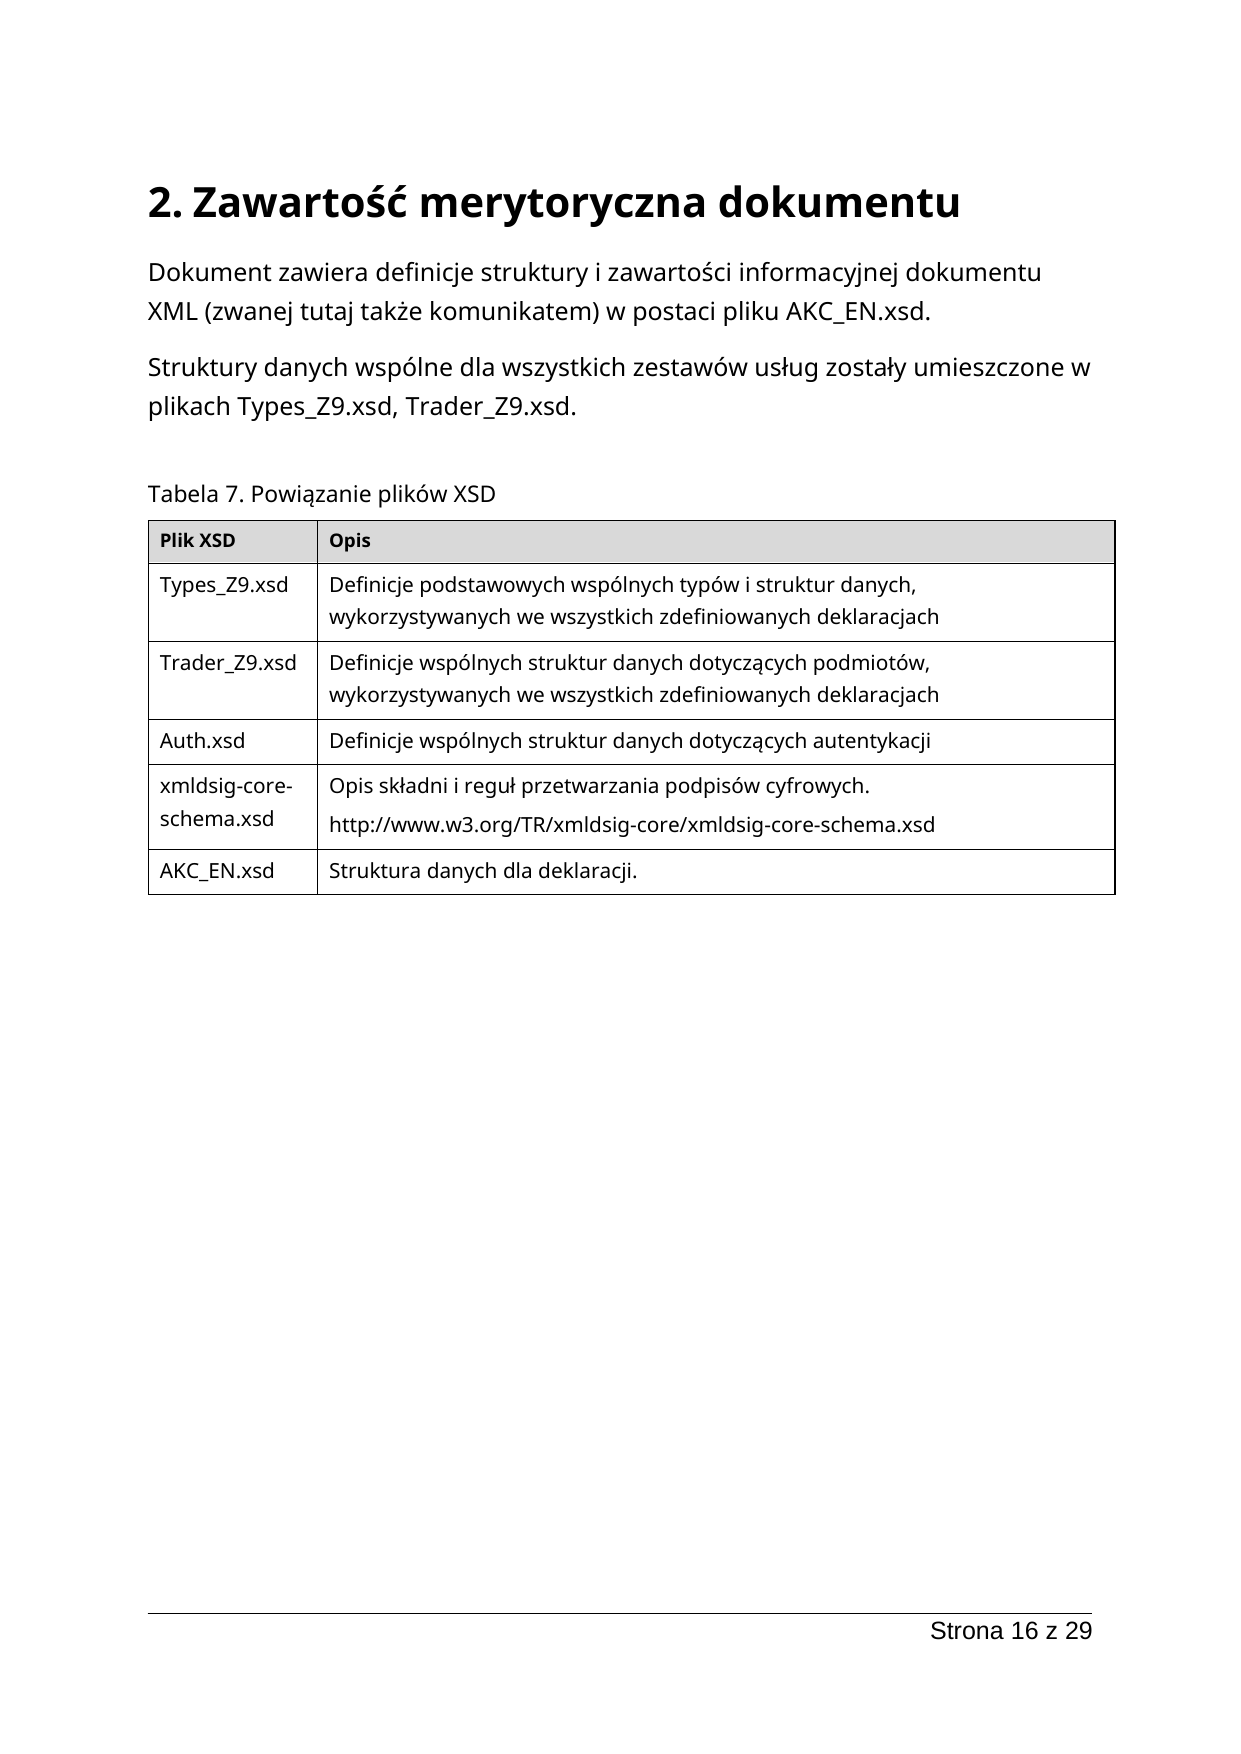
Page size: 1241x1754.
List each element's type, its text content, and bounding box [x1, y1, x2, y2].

table_cell Types_Z9.xsd [149, 564, 317, 641]
table_cell Auth.xsd [149, 720, 317, 764]
table_header Plik XSD [149, 521, 317, 562]
table_cell Definicje wspólnych struktur danych dotyczących podmiotów, wykorzystywanych we wszystkich zdefiniowanych deklaracjach [318, 642, 1114, 719]
text Dokument zawiera definicje struktury i zawartości informacyjnej dokumentu XML (zwanej tutaj także komunikatem) w postaci pliku AKC_EN.xsd. [148, 254, 1092, 328]
table_cell AKC_EN.xsd [149, 850, 317, 894]
table_cell Trader_Z9.xsd [149, 642, 317, 719]
subtitle Zawartość merytoryczna dokumentu [148, 173, 1092, 229]
text Struktury danych wspólne dla wszystkich zestawów usług zostały umieszczone w plikach Types_Z9.xsd, Trader_Z9.xsd. [148, 349, 1092, 423]
table_header Opis [318, 521, 1114, 562]
table_cell Definicje podstawowych wspólnych typów i struktur danych, wykorzystywanych we wszystkich zdefiniowanych deklaracjach [318, 564, 1114, 641]
table_cell Opis składni i reguł przetwarzania podpisów cyfrowych. http://www.w3.org/TR/xmldsig-core/xmldsig-core-schema.xsd [318, 765, 1114, 848]
text Tabela 7. Powiązanie plików XSD [148, 478, 1092, 509]
table_cell Definicje wspólnych struktur danych dotyczących autentykacji [318, 720, 1114, 764]
table_cell Struktura danych dla deklaracji. [318, 850, 1114, 894]
table_cell xmldsig-core-schema.xsd [149, 765, 317, 848]
